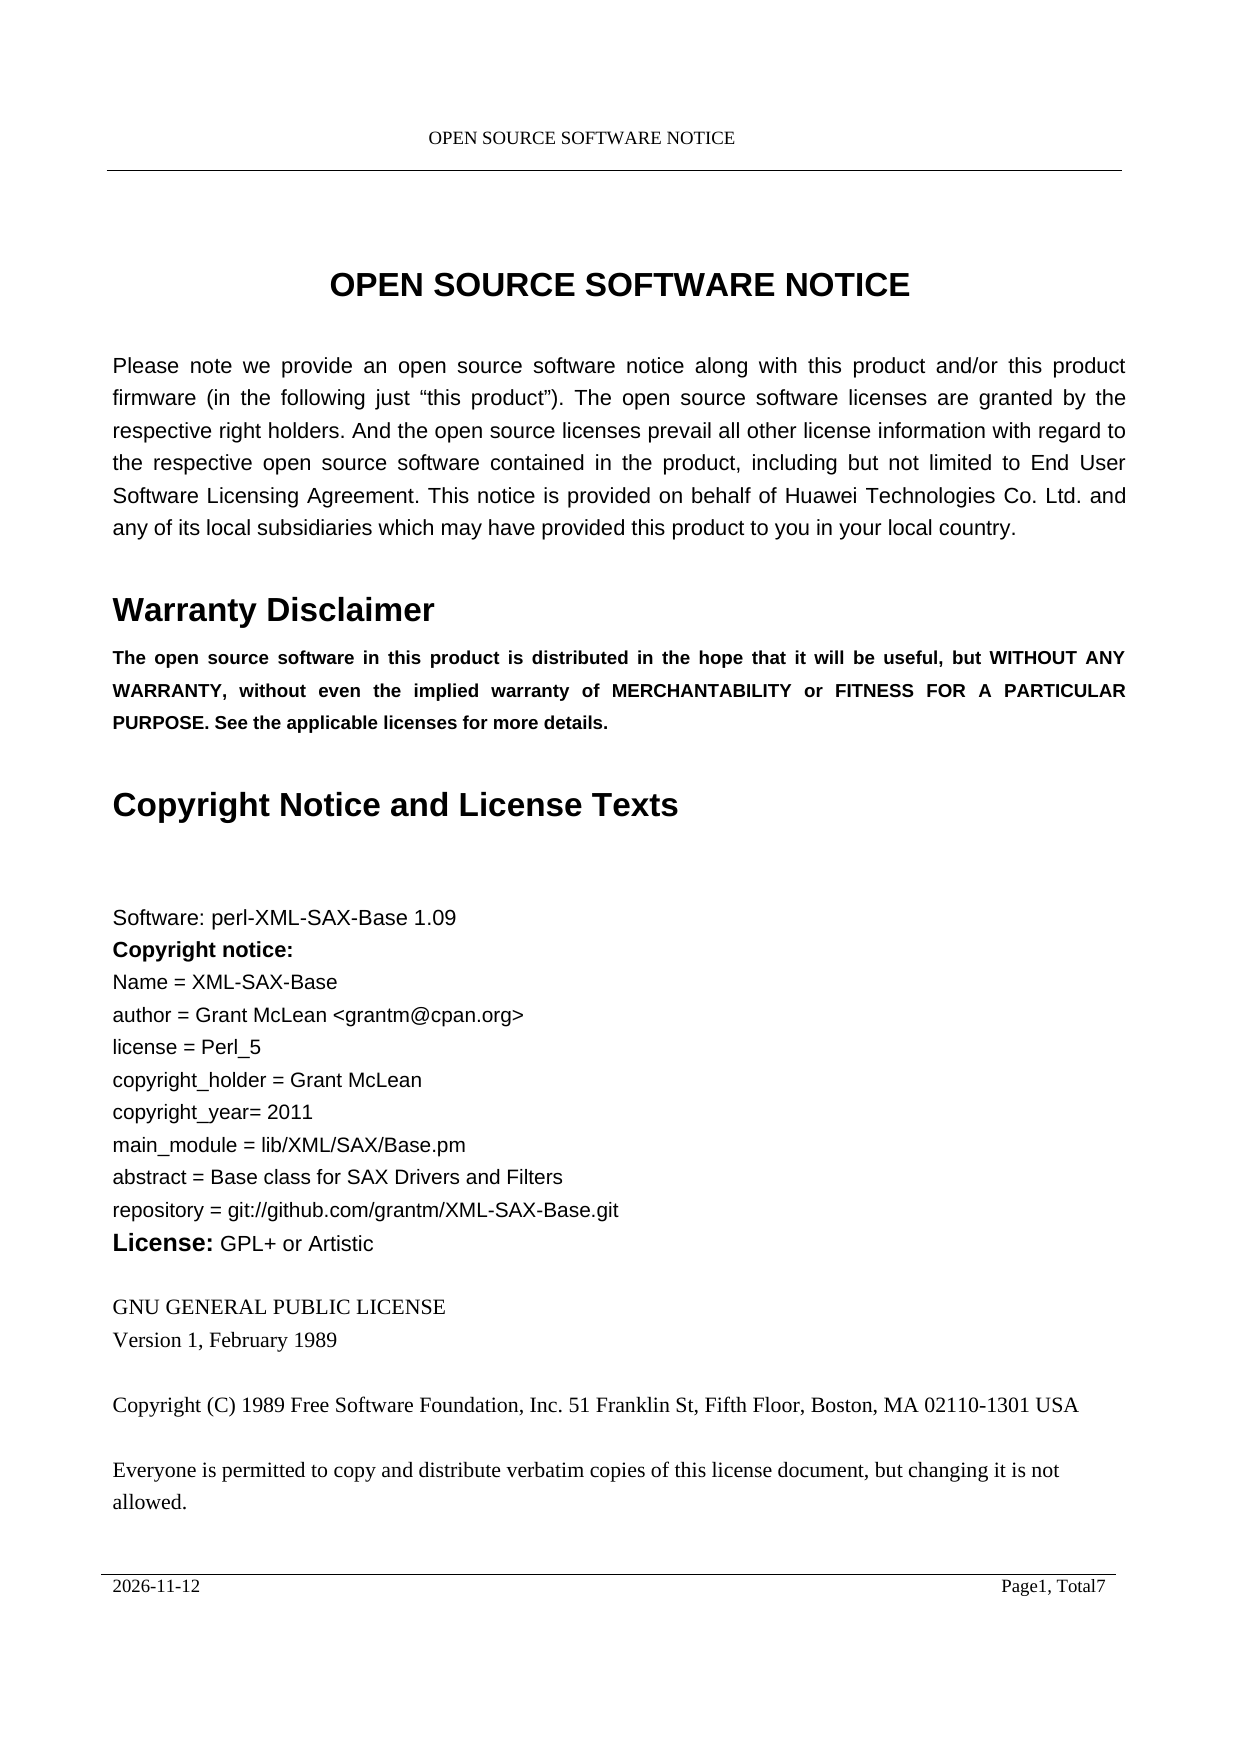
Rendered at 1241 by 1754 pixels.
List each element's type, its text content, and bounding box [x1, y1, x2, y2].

text Copyright notice: [112, 933, 1128, 966]
text license = Perl_5 [112, 1031, 1128, 1063]
text OPEN SOURCE SOFTWARE NOTICE [112, 251, 1128, 316]
text copyright_year= 2011 [112, 1096, 1128, 1128]
text The open source software in this product is distributed in the hope that it will be useful, but WITHOUT ANY WARRANTY, without even the implied warranty of MERCHANTABILITY or FITNESS FOR A PARTICULAR PURPOSE. See the applicable licenses for more details. [112, 641, 1128, 739]
text Please note we provide an open source software notice along with this product and/or this product firmware (in the following just “this product”). The open source software licenses are granted by the respective right holders. And the open source licenses prevail all other license information with regard to the respective open source software contained in the product, including but not limited to End User Software Licensing Agreement. This notice is provided on behalf of Huawei Technologies Co. Ltd. and any of its local subsidiaries which may have provided this product to you in your local country. [112, 349, 1128, 544]
text author = Grant McLean <grantm@cpan.org> [112, 998, 1128, 1031]
text main_module = lib/XML/SAX/Base.pm [112, 1128, 1128, 1161]
text Name = XML-SAX-Base [112, 966, 1128, 998]
text repository = git://github.com/grantm/XML-SAX-Base.git [112, 1193, 1128, 1226]
text abstract = Base class for SAX Drivers and Filters [112, 1161, 1128, 1193]
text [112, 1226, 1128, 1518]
text Software: perl-XML-SAX-Base 1.09 [112, 901, 1128, 933]
text Copyright Notice and License Texts [112, 771, 1128, 836]
text copyright_holder = Grant McLean [112, 1063, 1128, 1096]
text Warranty Disclaimer [112, 576, 1128, 641]
